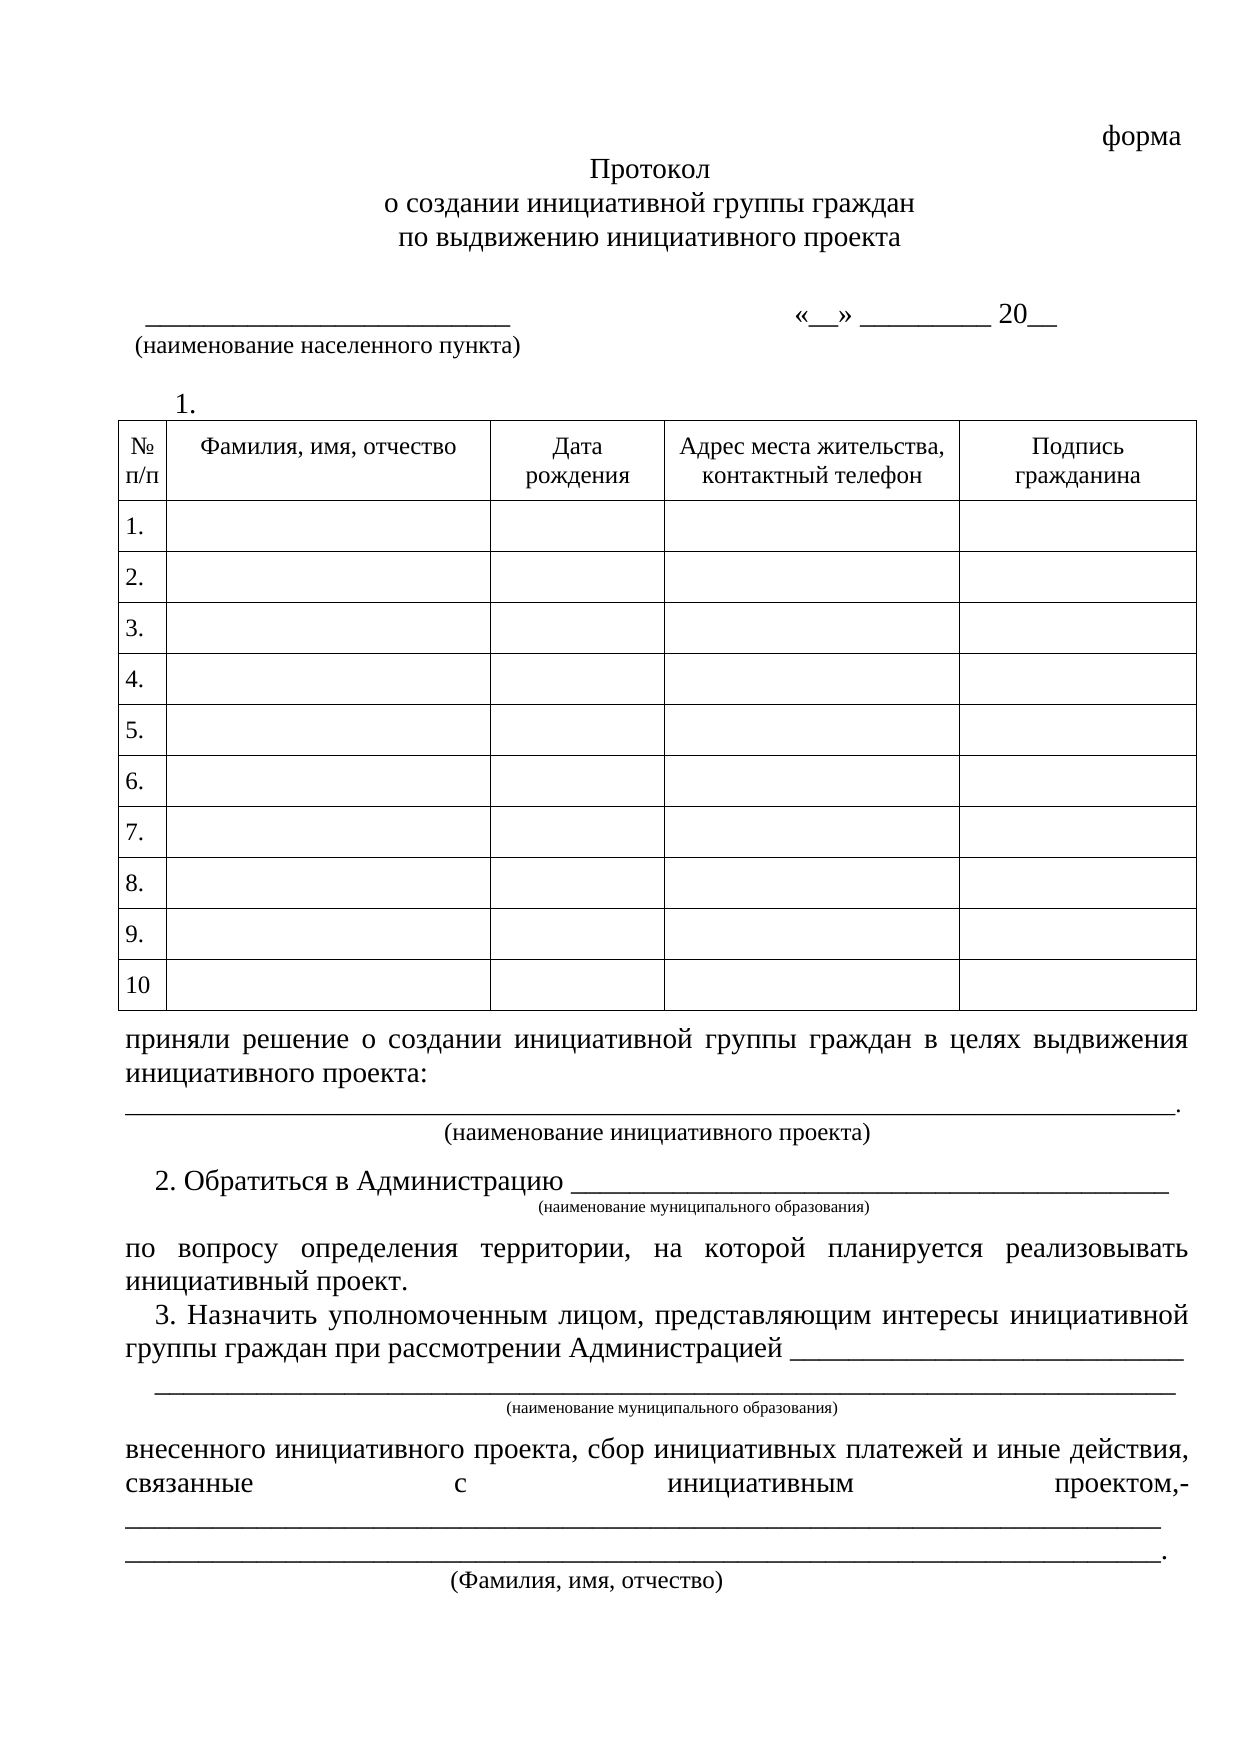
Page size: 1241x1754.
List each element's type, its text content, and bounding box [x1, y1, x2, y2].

table_cell [665, 960, 959, 1010]
table_cell 1. [119, 501, 166, 551]
table_cell 6. [119, 756, 166, 806]
table_cell [491, 858, 664, 908]
table_cell [167, 756, 490, 806]
table_cell [491, 501, 664, 551]
table_cell [491, 552, 664, 602]
table_cell [491, 603, 664, 653]
table_cell [665, 552, 959, 602]
table_cell [665, 807, 959, 857]
table_cell [167, 603, 490, 653]
text Протокол [118, 152, 1181, 185]
table_header «__» _________ 20__ [537, 286, 1063, 369]
table_cell [491, 960, 664, 1010]
table_cell [665, 756, 959, 806]
table_cell 10 [119, 960, 166, 1010]
table_cell [167, 705, 490, 755]
table_cell [665, 654, 959, 704]
table_cell [665, 705, 959, 755]
table_cell [167, 960, 490, 1010]
table_header Адрес места жительства, контактный телефон [665, 421, 959, 499]
text по выдвижению инициативного проекта [118, 219, 1181, 252]
table_cell [665, 501, 959, 551]
table_cell [960, 603, 1196, 653]
table_cell [167, 654, 490, 704]
text о создании инициативной группы граждан [118, 185, 1181, 219]
table_header Дата рождения [491, 421, 664, 499]
table_cell [960, 654, 1196, 704]
table_cell 5. [119, 705, 166, 755]
table_cell [960, 807, 1196, 857]
table_cell 7. [119, 807, 166, 857]
table_cell 4. [119, 654, 166, 704]
table_cell [960, 501, 1196, 551]
table_cell [167, 501, 490, 551]
table_cell 2. [119, 552, 166, 602]
table_cell 8. [119, 858, 166, 908]
table_cell приняли решение о создании инициативной группы граждан в целях выдвижения инициативного проекта: ____________________________________________________________________________________. (наименование инициативного проекта) 2. Обратиться в Администрацию _________________________________________ (наименование муниципального образования) по вопросу определения территории, на которой планируется реализовывать инициативный проект. 3. Назначить уполномоченным лицом, представляющим интересы инициативной группы граждан при рассмотрении Администрацией ___________________________ ______________________________________________________________________ (наименование муниципального образования) внесенного инициативного проекта, сбор инициативных платежей и иные действия, связанные с инициативным проектом,- _______________________________________________________________________ _______________________________________________________________________. (Фамилия, имя, отчество) [119, 1011, 1196, 1605]
table_cell [960, 909, 1196, 959]
table_cell [491, 909, 664, 959]
text 1. [118, 386, 1181, 420]
text форма [118, 118, 1181, 152]
table_header Подпись гражданина [960, 421, 1196, 499]
table_header Фамилия, имя, отчество [167, 421, 490, 499]
table_cell [665, 603, 959, 653]
table_cell [960, 858, 1196, 908]
table_cell [665, 909, 959, 959]
table_cell [167, 552, 490, 602]
table_cell [491, 705, 664, 755]
table_cell [491, 807, 664, 857]
table_cell [665, 858, 959, 908]
table_cell 3. [119, 603, 166, 653]
table_cell [167, 909, 490, 959]
table_cell [491, 756, 664, 806]
table_header № п/п [119, 421, 166, 499]
table_cell [960, 705, 1196, 755]
table_cell [960, 960, 1196, 1010]
table_cell [960, 552, 1196, 602]
table_cell [491, 654, 664, 704]
table_header _________________________ (наименование населенного пункта) [118, 286, 537, 369]
table_cell [167, 858, 490, 908]
table_cell 9. [119, 909, 166, 959]
table_cell [960, 756, 1196, 806]
table_cell [167, 807, 490, 857]
